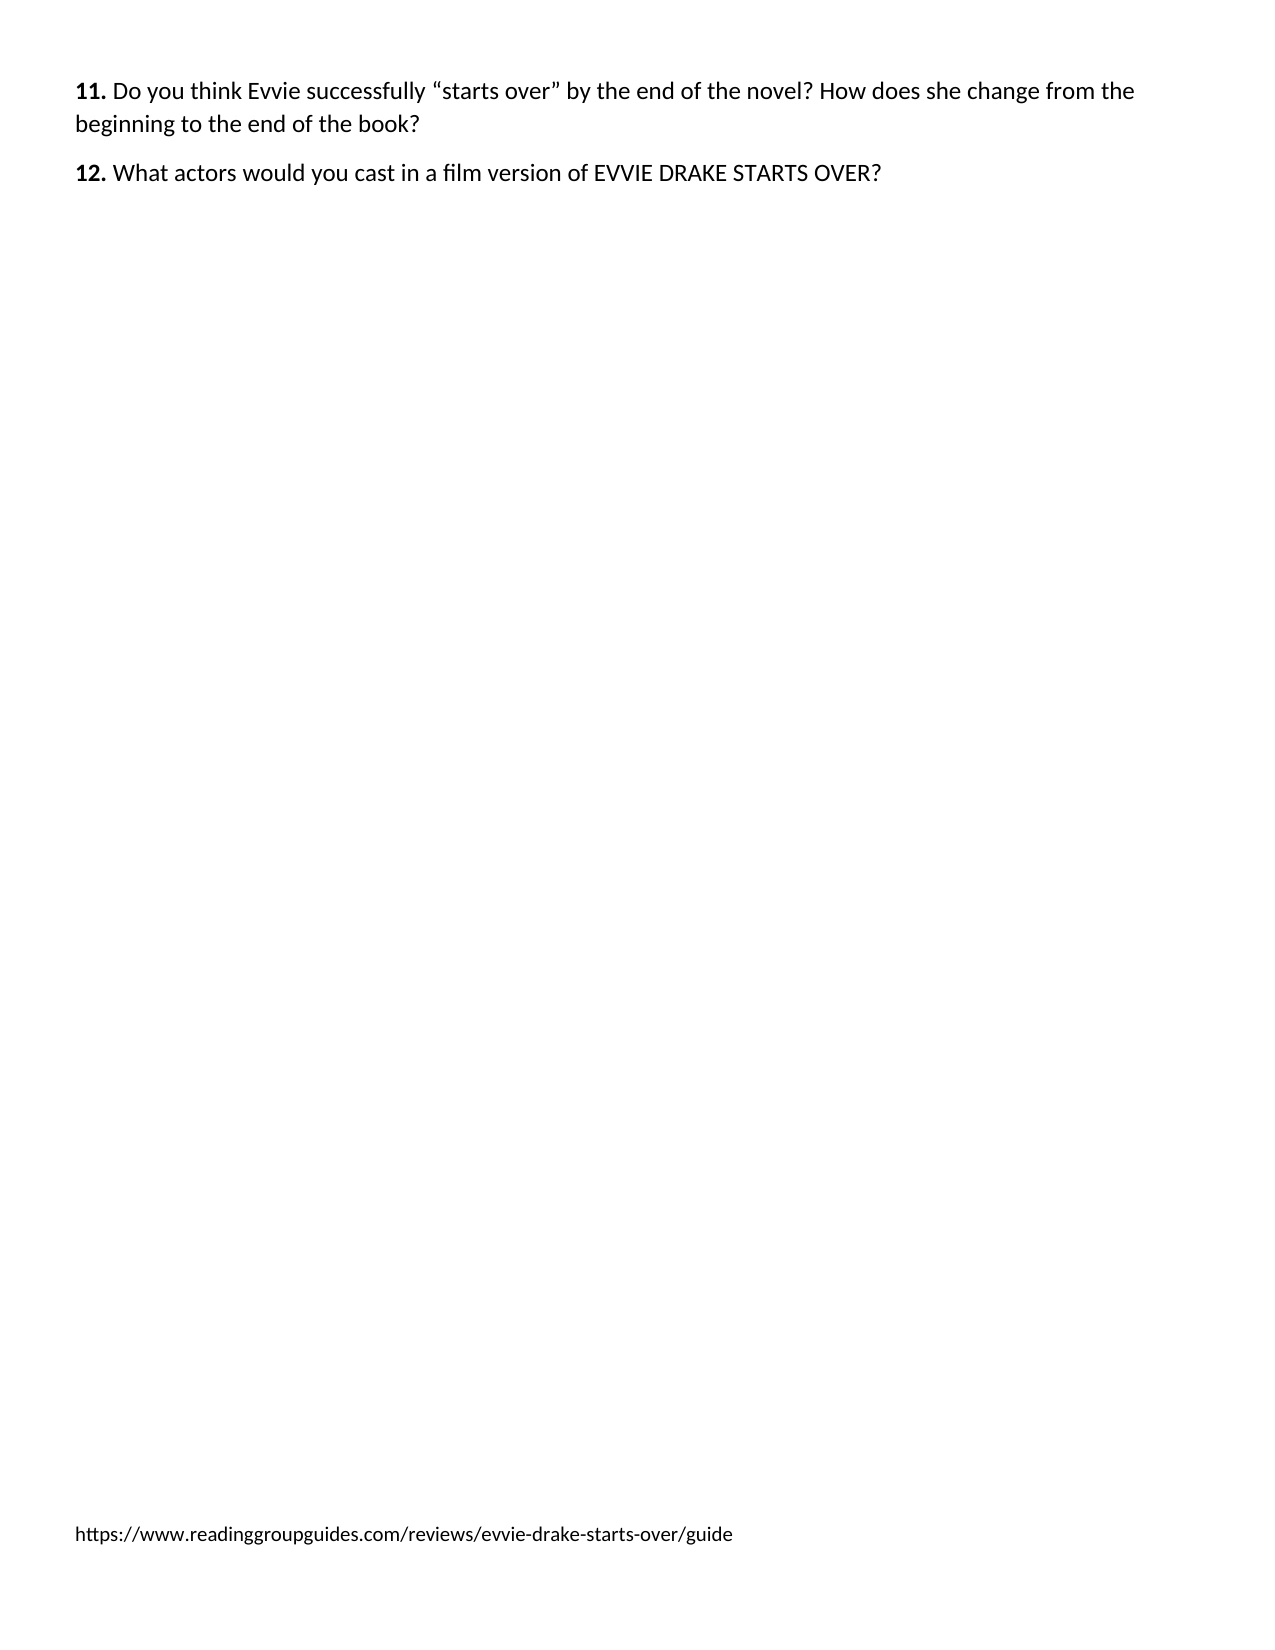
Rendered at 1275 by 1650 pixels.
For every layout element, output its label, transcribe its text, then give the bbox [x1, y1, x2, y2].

text 12. What actors would you cast in a film version of EVVIE DRAKE STARTS OVER? [75, 157, 1200, 188]
text 11. Do you think Evvie successfully “starts over” by the end of the novel? How does she change from the beginning to the end of the book? [75, 75, 1200, 138]
